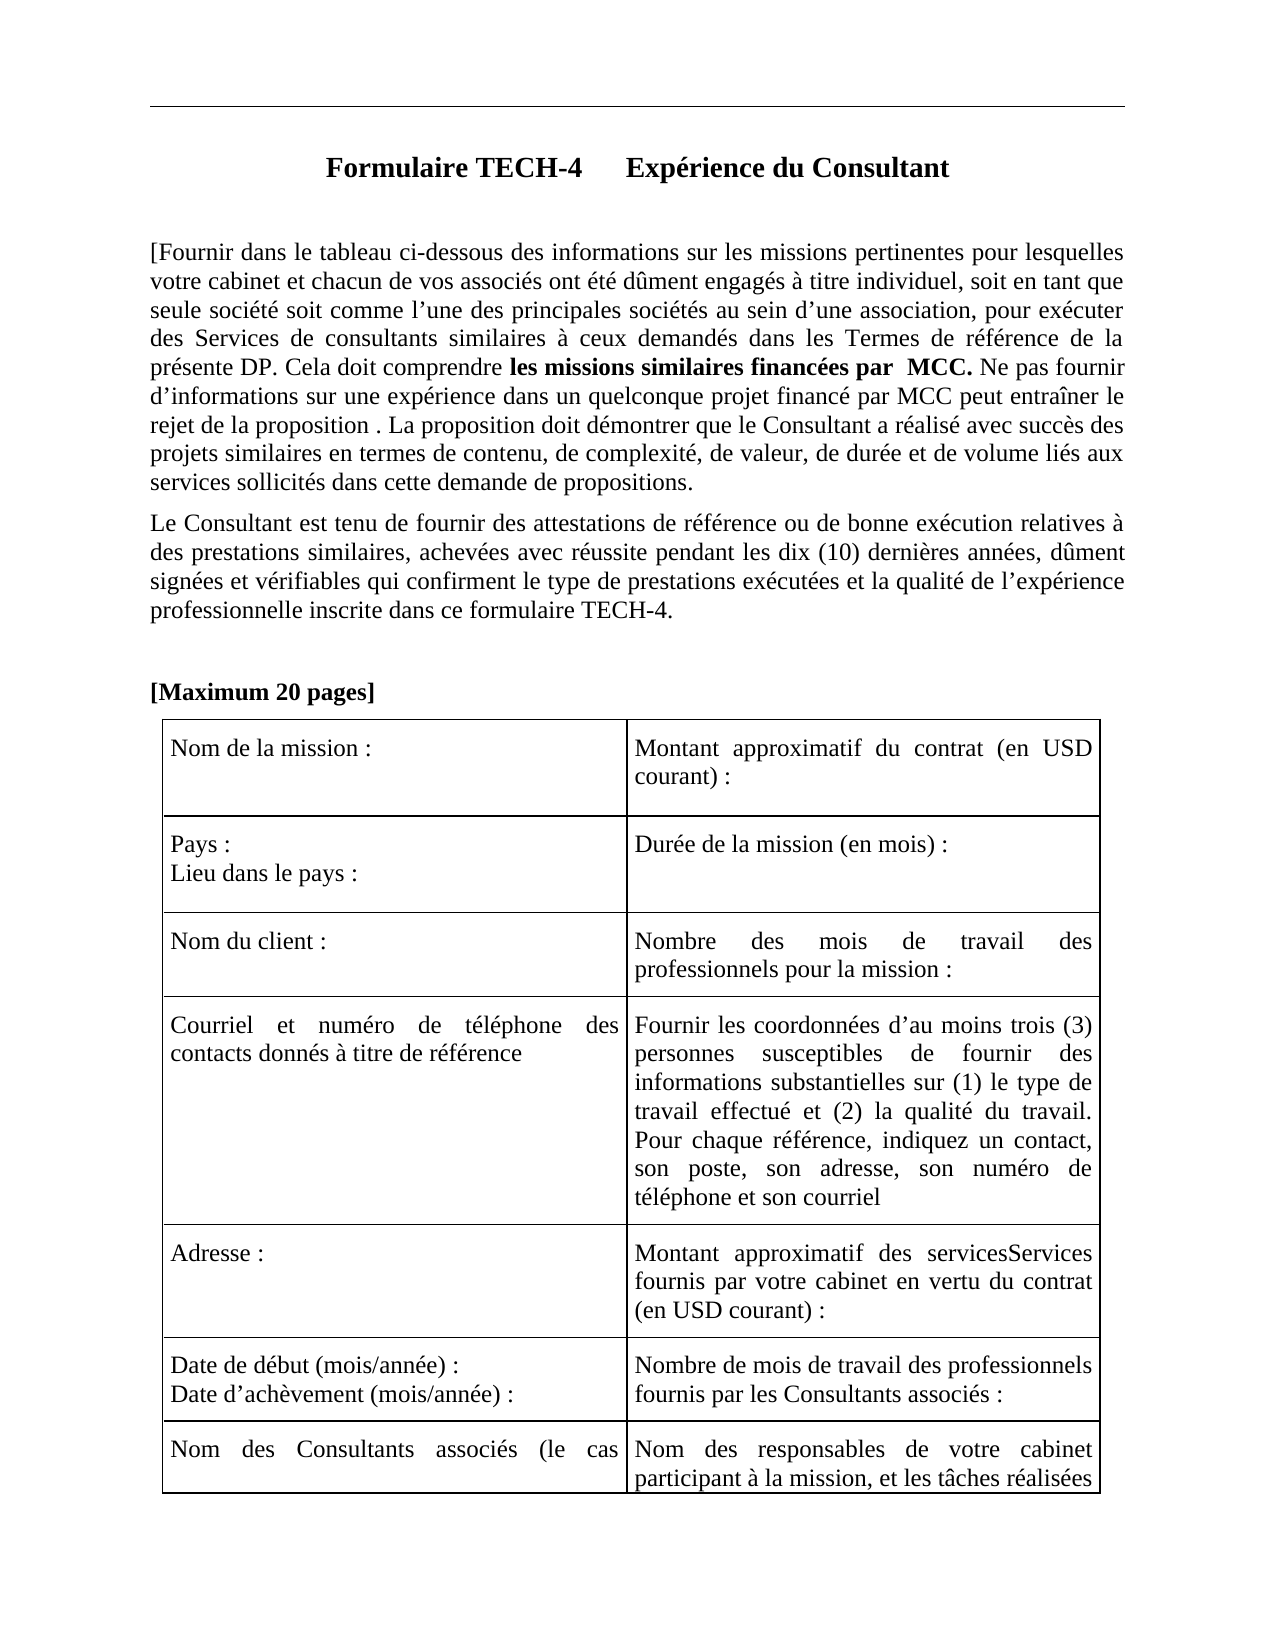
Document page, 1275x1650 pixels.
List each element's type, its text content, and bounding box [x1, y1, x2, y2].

table_header Montant approximatif du contrat (en USD courant) : [628, 720, 1099, 815]
table_cell Courriel et numéro de téléphone des contacts donnés à titre de référence [163, 997, 626, 1223]
table_cell Montant approximatif des servicesServices fournis par votre cabinet en vertu du contrat (en USD courant) : [628, 1225, 1099, 1336]
table_cell Nombre de mois de travail des professionnels fournis par les Consultants associés : [628, 1338, 1099, 1420]
table_cell Fournir les coordonnées d’au moins trois (3) personnes susceptibles de fournir des informations substantielles sur (1) le type de travail effectué et (2) la qualité du travail. Pour chaque référence, indiquez un contact, son poste, son adresse, son numéro de téléphone et son courriel [628, 997, 1099, 1223]
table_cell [163, 1421, 626, 1492]
table_cell Nom du client : [163, 913, 626, 996]
table_header Nom de la mission : [163, 720, 626, 815]
text Le Consultant est tenu de fournir des attestations de référence ou de bonne exécution relatives à des prestations similaires, achevées avec réussite pendant les dix (10) dernières années, dûment signées et vérifiables qui confirment le type de prestations exécutées et la qualité de l’expérience professionnelle inscrite dans ce formulaire TECH-4. [150, 508, 1125, 623]
table_cell Date de début (mois/année) : Date d’achèvement (mois/année) : [163, 1338, 626, 1420]
table_cell Adresse : [163, 1225, 626, 1336]
text [Maximum 20 pages] [150, 677, 1125, 706]
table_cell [628, 1422, 1099, 1492]
text Formulaire TECH-4 Expérience du Consultant [150, 150, 1125, 183]
table_cell Pays : Lieu dans le pays : [163, 816, 626, 912]
table_cell Nombre des mois de travail des professionnels pour la mission : [628, 913, 1099, 996]
text [Fournir dans le tableau ci-dessous des informations sur les missions pertinentes pour lesquelles votre cabinet et chacun de vos associés ont été dûment engagés à titre individuel, soit en tant que seule société soit comme l’une des principales sociétés au sein d’une association, pour exécuter des Services de consultants similaires à ceux demandés dans les Termes de référence de la présente DP. Cela doit comprendre les missions similaires financées par MCC. Ne pas fournir d’informations sur une expérience dans un quelconque projet financé par MCC peut entraîner le rejet de la proposition . La proposition doit démontrer que le Consultant a réalisé avec succès des projets similaires en termes de contenu, de complexité, de valeur, de durée et de volume liés aux services sollicités dans cette demande de propositions. [150, 237, 1125, 496]
table_cell Durée de la mission (en mois) : [628, 817, 1099, 912]
